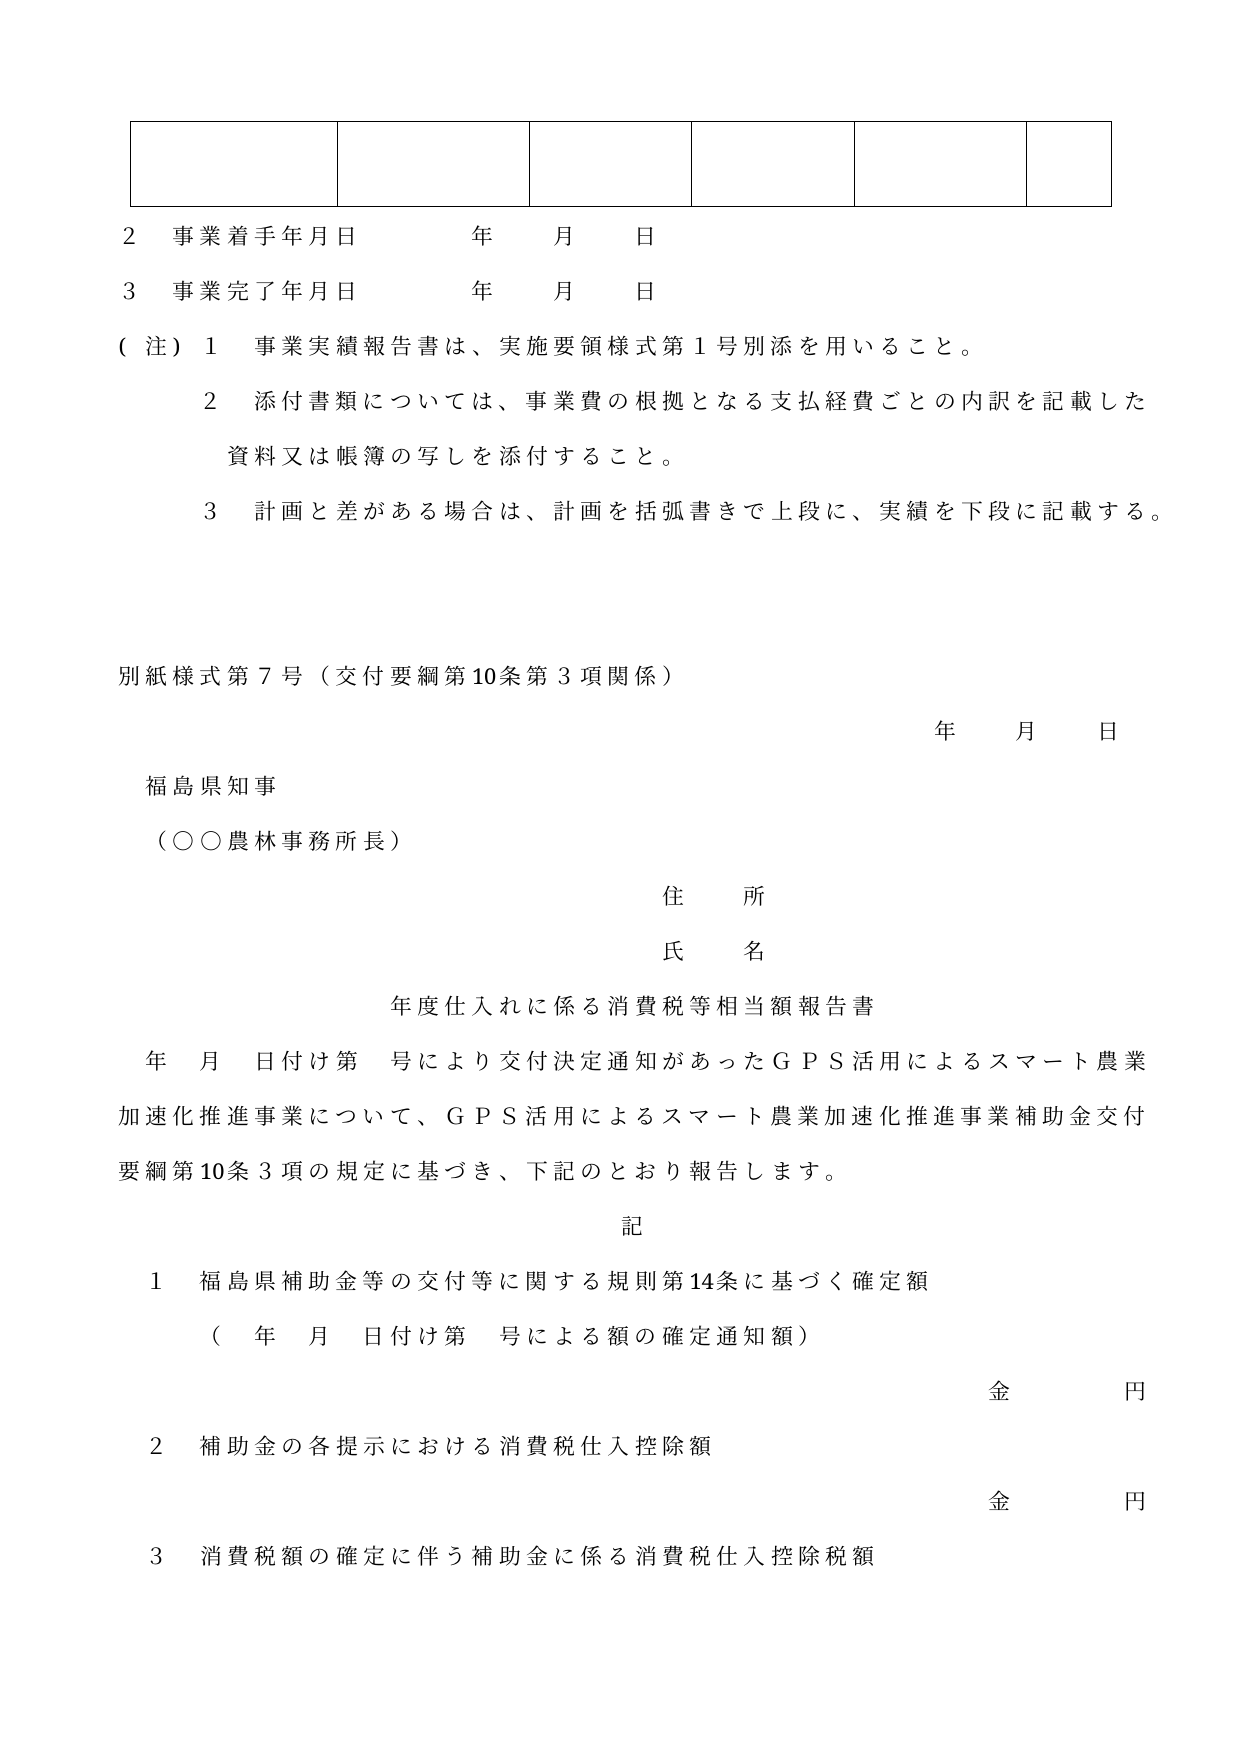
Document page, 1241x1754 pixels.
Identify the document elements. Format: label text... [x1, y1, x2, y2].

table_cell [530, 122, 691, 206]
table_cell [1027, 122, 1111, 206]
text （○○農林事務所長） [118, 812, 1151, 867]
text 金 円 [118, 1472, 1151, 1527]
text 年 月 日 [118, 702, 1151, 757]
text (注) １ 事業実績報告書は、実施要領様式第１号別添を用いること。 [118, 317, 1151, 372]
table_cell [131, 122, 337, 206]
text 別紙様式第７号（交付要綱第10条第３項関係） [118, 647, 1151, 702]
text ２ 事業着手年月日 年 月 日 [118, 207, 1151, 262]
text 記 [118, 1197, 1151, 1252]
text ２ 添付書類については、事業費の根拠となる支払経費ごとの内訳を記載した資料又は帳簿の写しを添付すること。 [118, 372, 1151, 482]
table_cell [855, 122, 1026, 206]
text 年度仕入れに係る消費税等相当額報告書 [118, 977, 1151, 1032]
text 住 所 [118, 867, 1151, 922]
text ３ 事業完了年月日 年 月 日 [118, 262, 1151, 317]
text ２ 補助金の各提示における消費税仕入控除額 [118, 1417, 1151, 1472]
table_cell [338, 122, 529, 206]
text ３ 計画と差がある場合は、計画を括弧書きで上段に、実績を下段に記載する。 [118, 482, 1151, 537]
text 年 月 日付け第 号により交付決定通知があったＧＰＳ活用によるスマート農業加速化推進事業について、ＧＰＳ活用によるスマート農業加速化推進事業補助金交付要綱第10条３項の規定に基づき、下記のとおり報告します。 [118, 1032, 1151, 1197]
text 氏 名 [118, 922, 1151, 977]
text 福島県知事 [118, 757, 1151, 812]
text 金 円 [118, 1362, 1151, 1417]
table_cell [692, 122, 854, 206]
text （ 年 月 日付け第 号による額の確定通知額） [118, 1307, 1151, 1362]
text ３ 消費税額の確定に伴う補助金に係る消費税仕入控除税額 [118, 1527, 1151, 1582]
text １ 福島県補助金等の交付等に関する規則第14条に基づく確定額 [118, 1252, 1151, 1307]
